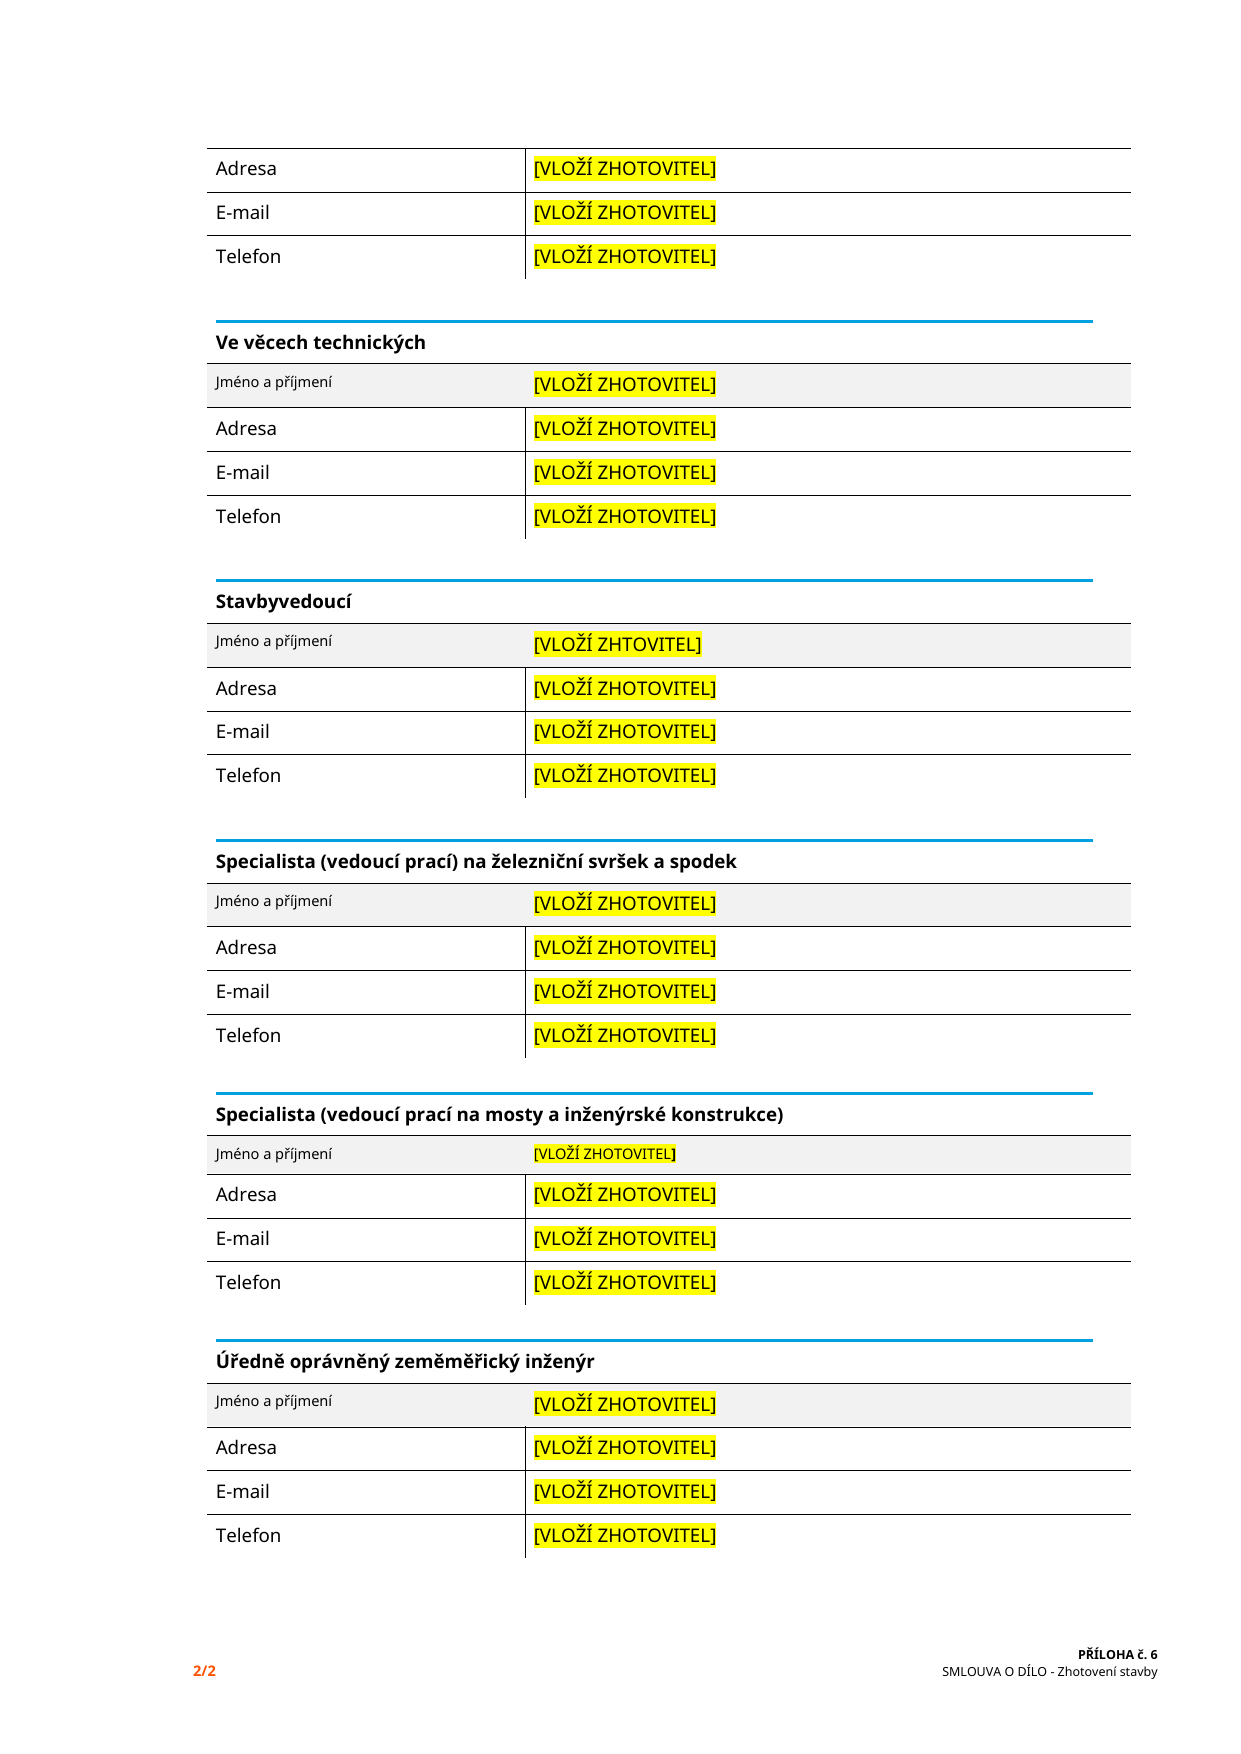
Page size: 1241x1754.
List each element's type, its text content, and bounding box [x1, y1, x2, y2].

table_cell E-mail [207, 712, 525, 754]
table_cell Adresa [207, 927, 525, 970]
table_cell [VLOŽÍ ZHOTOVITEL] [526, 236, 1131, 279]
table_cell E-mail [207, 1219, 525, 1261]
table_cell Telefon [207, 1262, 525, 1305]
table_cell [VLOŽÍ ZHOTOVITEL] [526, 149, 1131, 191]
table_cell [VLOŽÍ ZHOTOVITEL] [526, 1428, 1131, 1470]
table_cell [VLOŽÍ ZHOTOVITEL] [526, 927, 1131, 970]
table_header Jméno a příjmení [207, 364, 526, 407]
table_header Jméno a příjmení [207, 1136, 526, 1173]
table_header [VLOŽÍ ZHTOVITEL] [526, 624, 1131, 667]
table_cell Adresa [207, 408, 525, 451]
table_cell [VLOŽÍ ZHOTOVITEL] [526, 755, 1131, 798]
table_header [VLOŽÍ ZHOTOVITEL] [526, 1384, 1131, 1426]
table_cell E-mail [207, 1471, 525, 1514]
table_cell Adresa [207, 149, 525, 191]
table_cell Telefon [207, 1015, 525, 1058]
table_cell [VLOŽÍ ZHOTOVITEL] [526, 408, 1131, 451]
table_cell [VLOŽÍ ZHOTOVITEL] [526, 1515, 1131, 1558]
table_cell Adresa [207, 1428, 525, 1470]
table_cell Adresa [207, 1175, 525, 1217]
table_cell [VLOŽÍ ZHOTOVITEL] [526, 1175, 1131, 1217]
text Úředně oprávněný zeměměřický inženýr [216, 1342, 1093, 1374]
table_cell E-mail [207, 193, 525, 235]
table_header Jméno a příjmení [207, 1384, 526, 1426]
table_cell [VLOŽÍ ZHOTOVITEL] [526, 452, 1131, 495]
table_cell Telefon [207, 236, 525, 279]
table_cell [VLOŽÍ ZHOTOVITEL] [526, 496, 1131, 539]
table_cell [VLOŽÍ ZHOTOVITEL] [526, 1471, 1131, 1514]
table_cell Telefon [207, 1515, 525, 1558]
table_cell [VLOŽÍ ZHOTOVITEL] [526, 1219, 1131, 1261]
table_header Jméno a příjmení [207, 884, 526, 926]
table_header [VLOŽÍ ZHOTOVITEL] [526, 1136, 1131, 1173]
table_cell [VLOŽÍ ZHOTOVITEL] [526, 1015, 1131, 1058]
table_cell [VLOŽÍ ZHOTOVITEL] [526, 1262, 1131, 1305]
table_cell [VLOŽÍ ZHOTOVITEL] [526, 971, 1131, 1014]
table_header [VLOŽÍ ZHOTOVITEL] [526, 884, 1131, 926]
text Stavbyvedoucí [216, 582, 1093, 614]
table_cell Adresa [207, 668, 525, 711]
table_cell [VLOŽÍ ZHOTOVITEL] [526, 712, 1131, 754]
table_cell [VLOŽÍ ZHOTOVITEL] [526, 193, 1131, 235]
table_cell E-mail [207, 971, 525, 1014]
table_cell E-mail [207, 452, 525, 495]
text Specialista (vedoucí prací na mosty a inženýrské konstrukce) [216, 1095, 1093, 1127]
table_cell Telefon [207, 755, 525, 798]
text Specialista (vedoucí prací) na železniční svršek a spodek [216, 842, 1093, 874]
table_header [VLOŽÍ ZHOTOVITEL] [526, 364, 1131, 407]
table_cell Telefon [207, 496, 525, 539]
table_cell [VLOŽÍ ZHOTOVITEL] [526, 668, 1131, 711]
table_header Jméno a příjmení [207, 624, 526, 667]
text Ve věcech technických [216, 323, 1093, 354]
